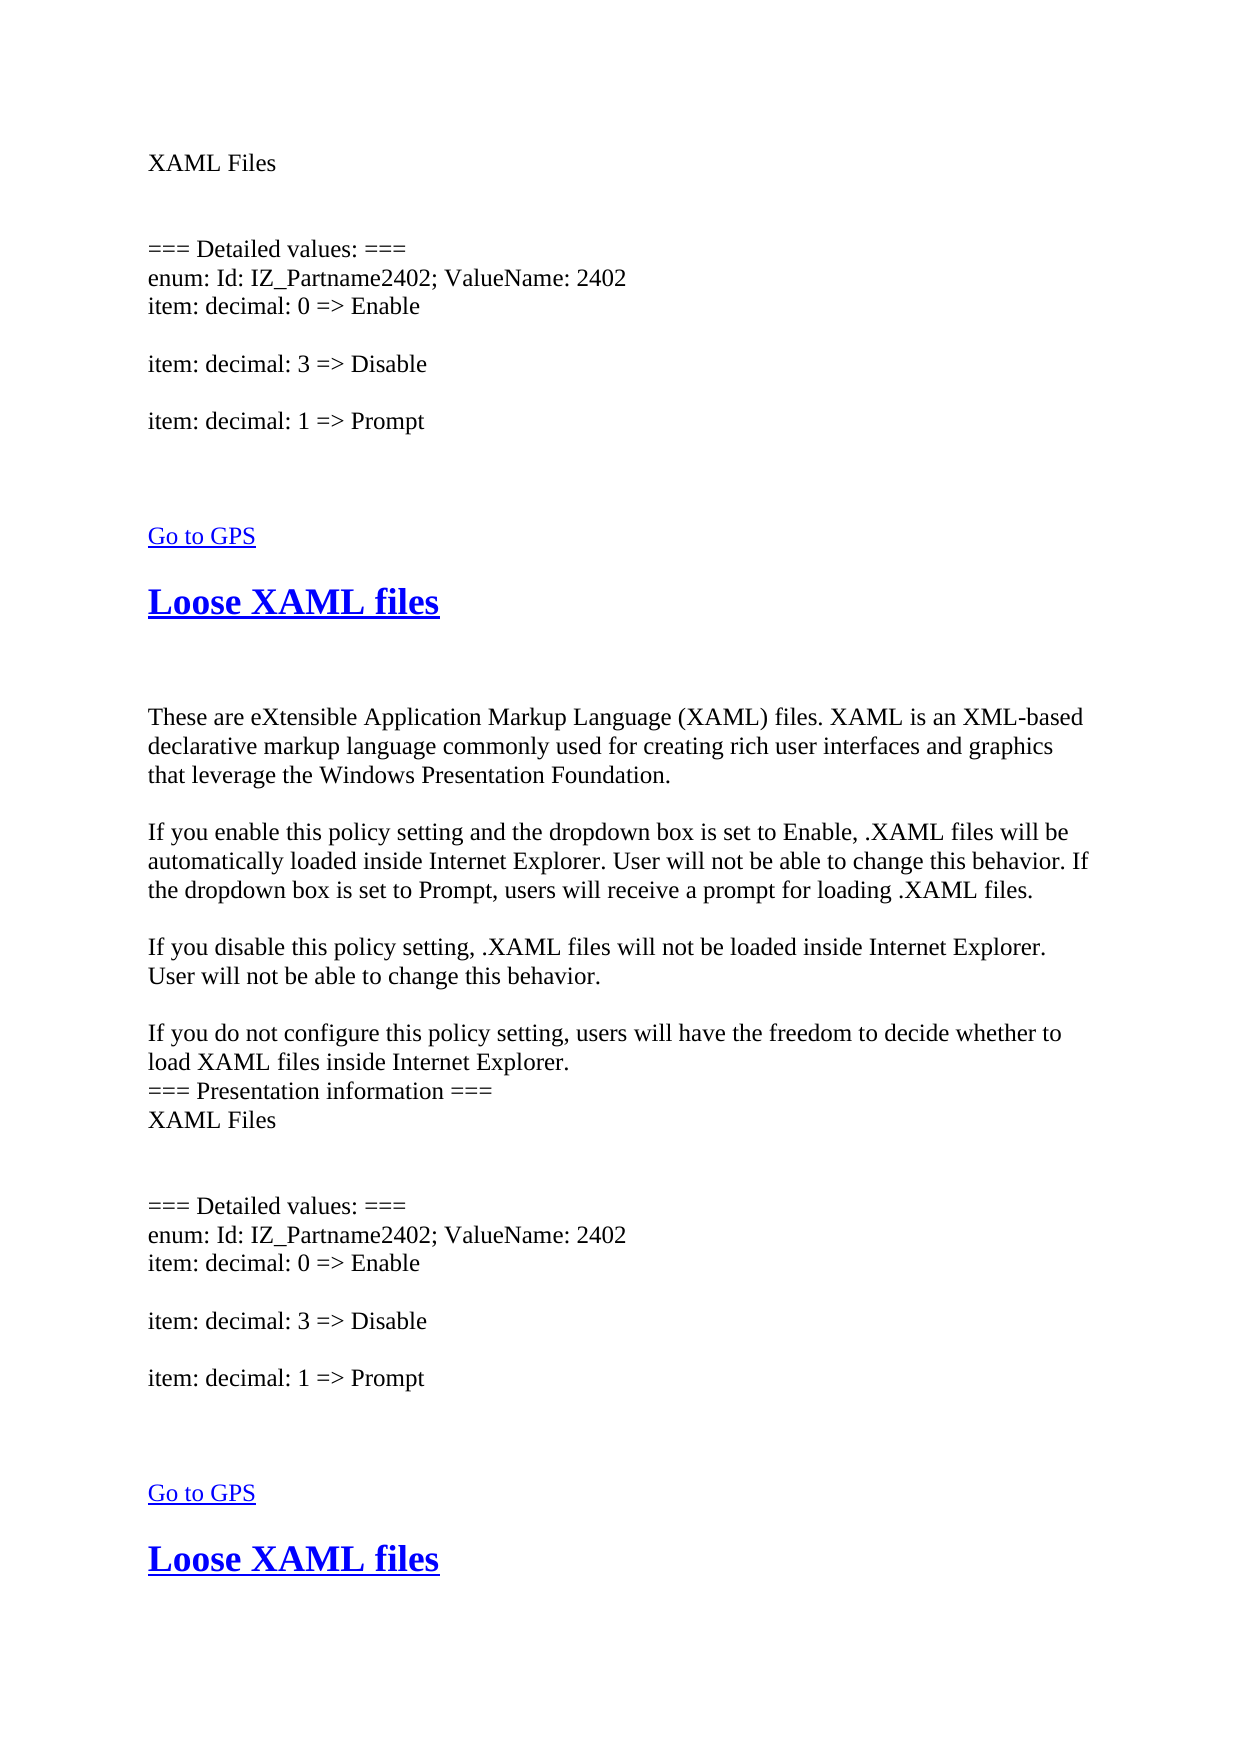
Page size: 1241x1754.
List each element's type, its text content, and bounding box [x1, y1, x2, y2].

text Loose XAML files [148, 579, 1093, 622]
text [148, 702, 1093, 1507]
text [148, 148, 1093, 550]
text Loose XAML files [148, 1536, 1093, 1579]
